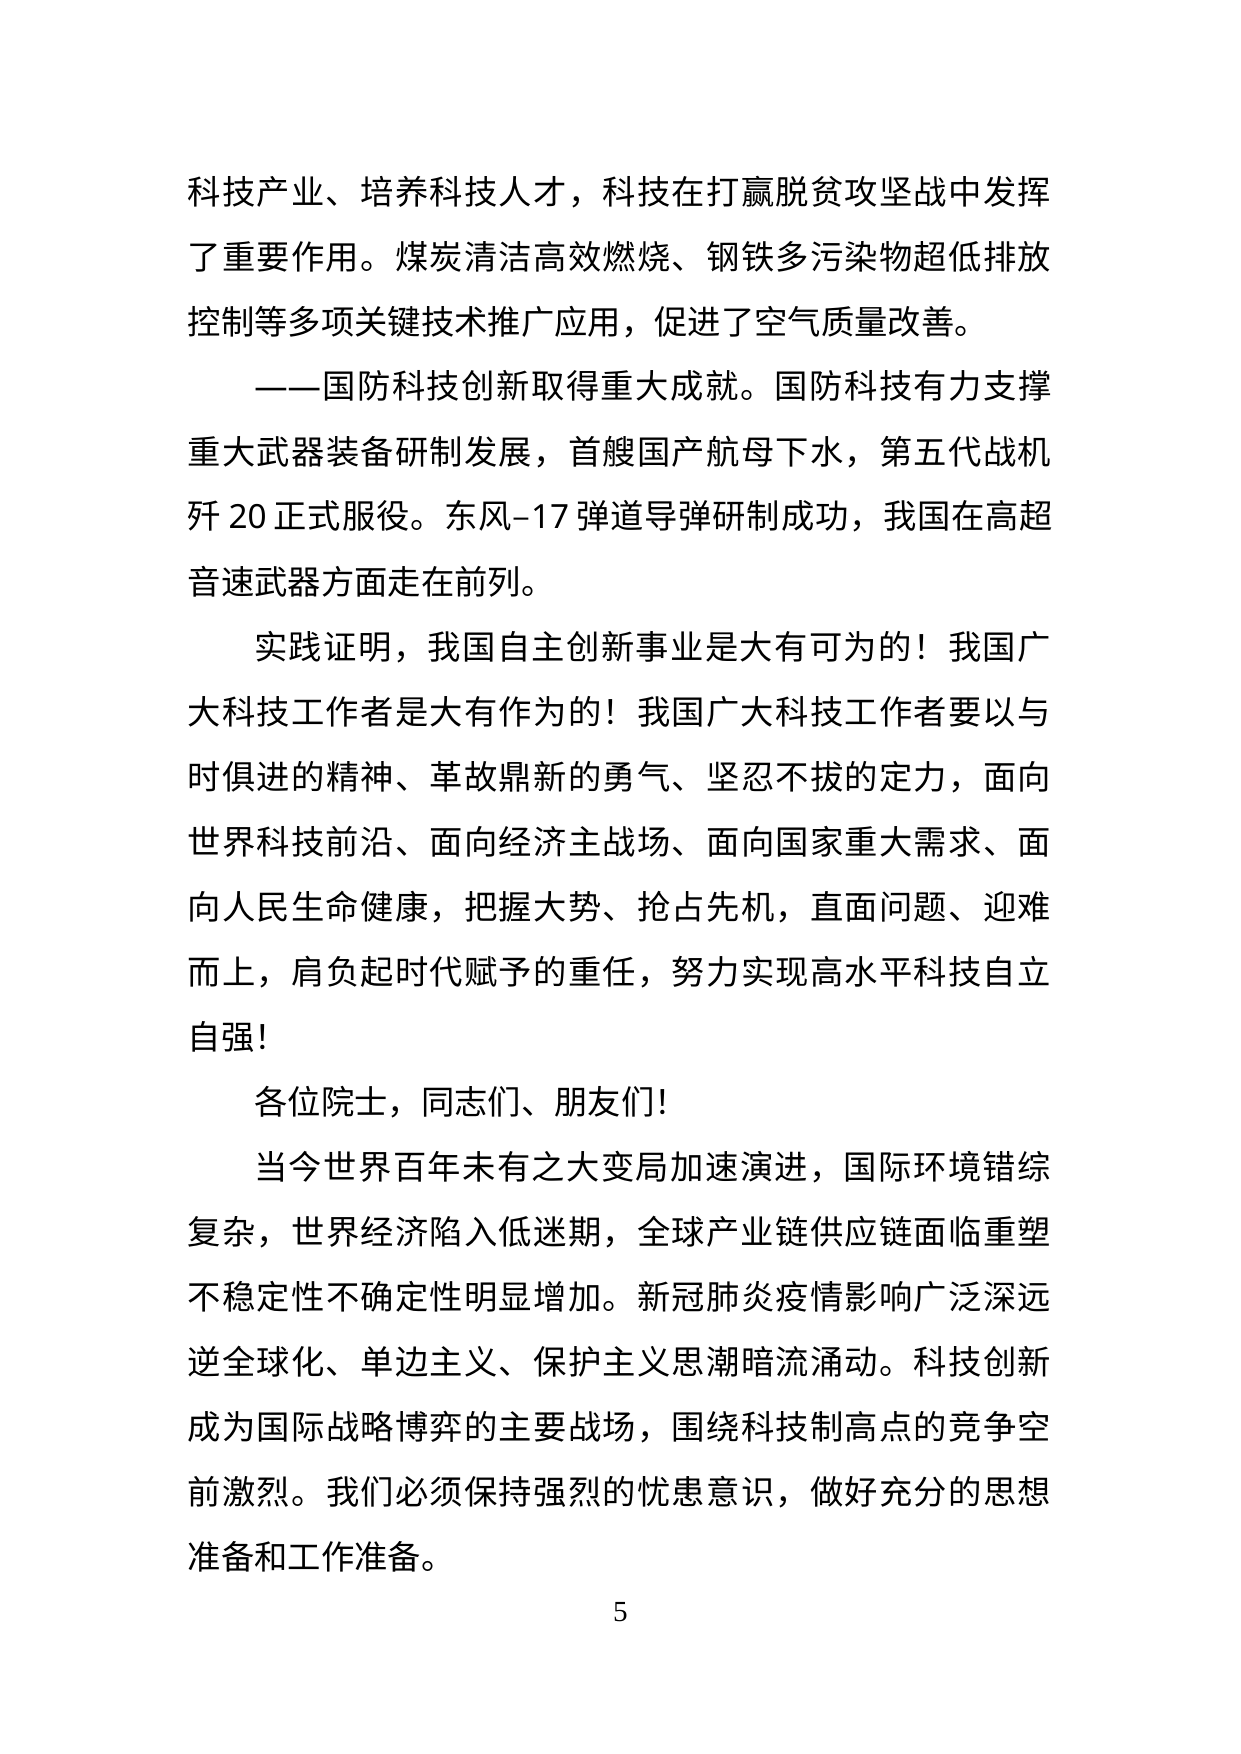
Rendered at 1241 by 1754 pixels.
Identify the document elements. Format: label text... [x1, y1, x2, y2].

text 实践证明，我国自主创新事业是大有可为的！我国广大科技工作者是大有作为的！我国广大科技工作者要以与时俱进的精神、革故鼎新的勇气、坚忍不拔的定力，面向世界科技前沿、面向经济主战场、面向国家重大需求、面向人民生命健康，把握大势、抢占先机，直面问题、迎难而上，肩负起时代赋予的重任，努力实现高水平科技自立自强！ [187, 612, 1053, 1067]
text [187, 157, 1053, 352]
text 各位院士，同志们、朋友们！ [187, 1067, 1053, 1132]
text ——国防科技创新取得重大成就。国防科技有力支撑重大武器装备研制发展，首艘国产航母下水，第五代战机歼20正式服役。东风–17弹道导弹研制成功，我国在高超音速武器方面走在前列。 [187, 352, 1053, 612]
text 当今世界百年未有之大变局加速演进，国际环境错综复杂，世界经济陷入低迷期，全球产业链供应链面临重塑，不稳定性不确定性明显增加。新冠肺炎疫情影响广泛深远，逆全球化、单边主义、保护主义思潮暗流涌动。科技创新成为国际战略博弈的主要战场，围绕科技制高点的竞争空前激烈。我们必须保持强烈的忧患意识，做好充分的思想准备和工作准备。 [187, 1132, 1053, 1587]
